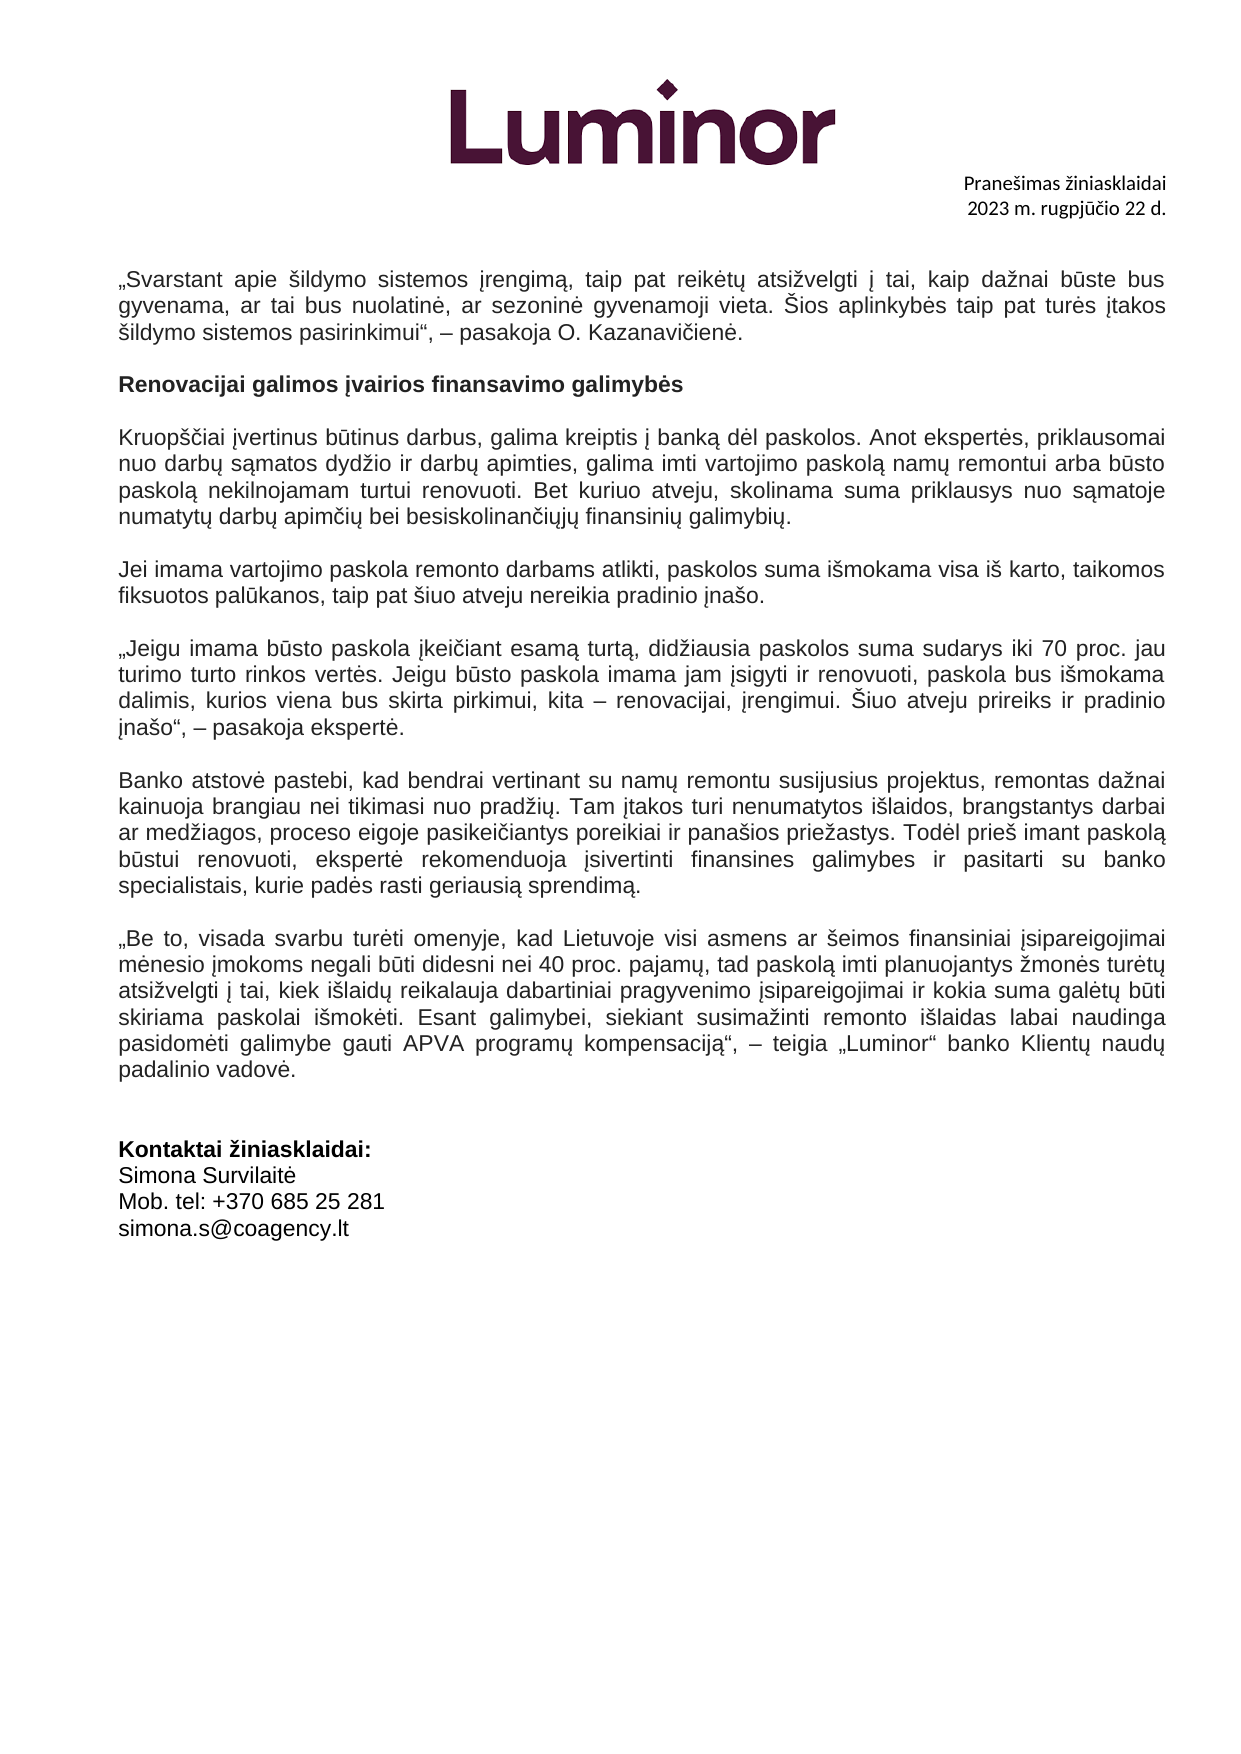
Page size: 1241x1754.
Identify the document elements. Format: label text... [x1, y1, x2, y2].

text Kontaktai žiniasklaidai: [118, 1136, 1167, 1162]
text Banko atstovė pastebi, kad bendrai vertinant su namų remontu susijusius projektus, remontas dažnai kainuoja brangiau nei tikimasi nuo pradžių. Tam įtakos turi nenumatytos išlaidos, brangstantys darbai ar medžiagos, proceso eigoje pasikeičiantys poreikiai ir panašios priežastys. Todėl prieš imant paskolą būstui renovuoti, ekspertė rekomenduoja įsivertinti finansines galimybes ir pasitarti su banko specialistais, kurie padės rasti geriausią sprendimą. [118, 767, 1167, 898]
text Mob. tel: +370 685 25 281 [118, 1188, 1167, 1214]
text Simona Survilaitė [118, 1162, 1167, 1188]
text „Jeigu imama būsto paskola įkeičiant esamą turtą, didžiausia paskolos suma sudarys iki 70 proc. jau turimo turto rinkos vertės. Jeigu būsto paskola imama jam įsigyti ir renovuoti, paskola bus išmokama dalimis, kurios viena bus skirta pirkimui, kita – renovacijai, įrengimui. Šiuo atveju prireiks ir pradinio įnašo“, – pasakoja ekspertė. [118, 635, 1167, 740]
text simona.s@coagency.lt [118, 1214, 1167, 1241]
picture [426, 73, 858, 170]
text Jei imama vartojimo paskola remonto darbams atlikti, paskolos suma išmokama visa iš karto, taikomos fiksuotos palūkanos, taip pat šiuo atveju nereikia pradinio įnašo. [118, 556, 1167, 608]
text „Svarstant apie šildymo sistemos įrengimą, taip pat reikėtų atsižvelgti į tai, kaip dažnai būste bus gyvenama, ar tai bus nuolatinė, ar sezoninė gyvenamoji vieta. Šios aplinkybės taip pat turės įtakos šildymo sistemos pasirinkimui“, – pasakoja O. Kazanavičienė. [118, 266, 1167, 345]
text Kruopščiai įvertinus būtinus darbus, galima kreiptis į banką dėl paskolos. Anot ekspertės, priklausomai nuo darbų sąmatos dydžio ir darbų apimties, galima imti vartojimo paskolą namų remontui arba būsto paskolą nekilnojamam turtui renovuoti. Bet kuriuo atveju, skolinama suma priklausys nuo sąmatoje numatytų darbų apimčių bei besiskolinančiųjų finansinių galimybių. [118, 424, 1167, 529]
text „Be to, visada svarbu turėti omenyje, kad Lietuvoje visi asmens ar šeimos finansiniai įsipareigojimai mėnesio įmokoms negali būti didesni nei 40 proc. pajamų, tad paskolą imti planuojantys žmonės turėtų atsižvelgti į tai, kiek išlaidų reikalauja dabartiniai pragyvenimo įsipareigojimai ir kokia suma galėtų būti skiriama paskolai išmokėti. Esant galimybei, siekiant susimažinti remonto išlaidas labai naudinga pasidomėti galimybe gauti APVA programų kompensaciją“, – teigia „Luminor“ banko Klientų naudų padalinio vadovė. [118, 925, 1167, 1083]
text Renovacijai galimos įvairios finansavimo galimybės [118, 371, 1167, 398]
